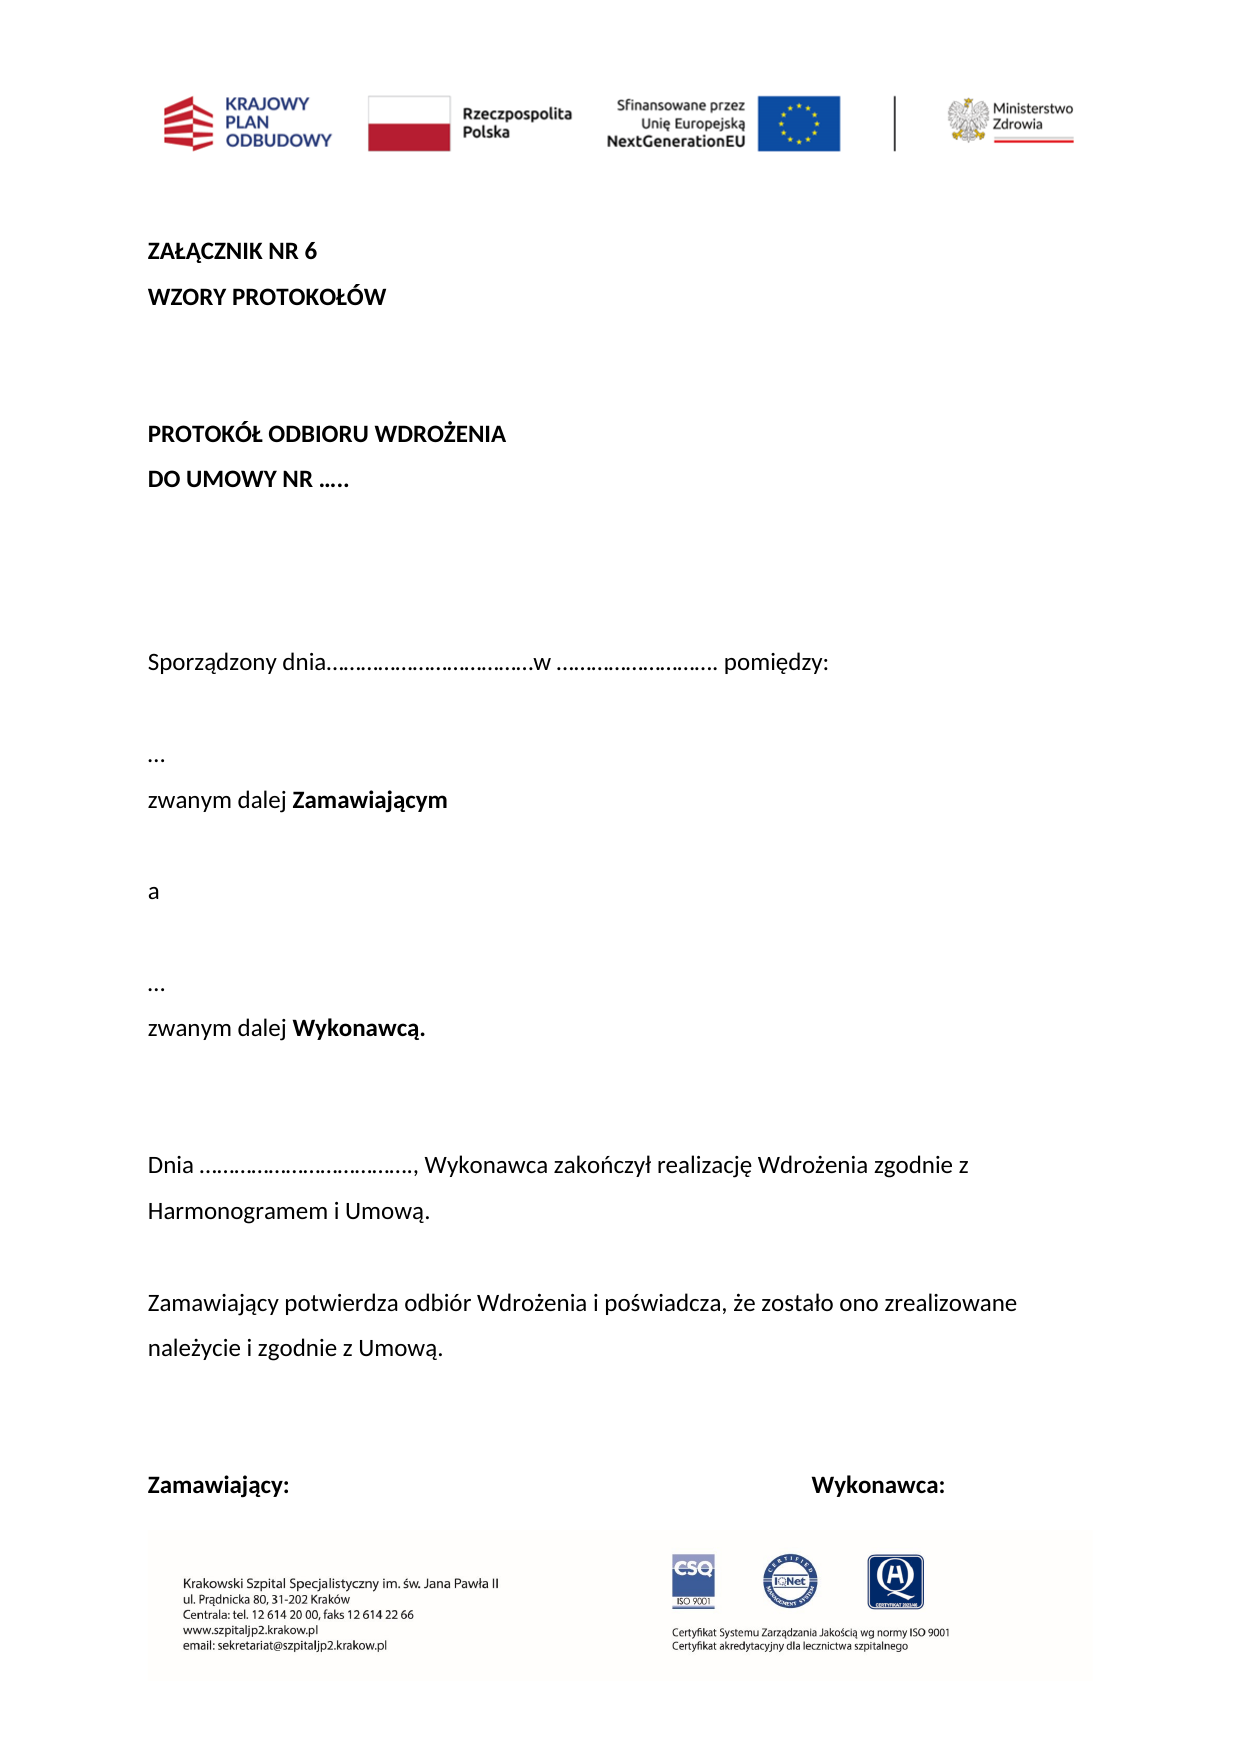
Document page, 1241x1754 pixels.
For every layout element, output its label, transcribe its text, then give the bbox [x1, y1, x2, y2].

text Zamawiający: Wykonawca: [148, 1470, 1093, 1500]
picture [147, 73, 1093, 168]
text zwanym dalej Wykonawcą. [148, 1012, 1093, 1043]
text … [148, 967, 1093, 997]
text DO UMOWY NR ….. [148, 464, 1093, 494]
text PROTOKÓŁ ODBIORU WDROŻENIA [148, 418, 1093, 448]
picture [147, 1530, 1093, 1681]
text a [148, 875, 1093, 906]
text Dnia ………………………………., Wykonawca zakończył realizację Wdrożenia zgodnie z Harmonogramem i Umową. [148, 1149, 1093, 1226]
text Zamawiający potwierdza odbiór Wdrożenia i poświadcza, że zostało ono zrealizowane należycie i zgodnie z Umową. [148, 1287, 1093, 1363]
text Sporządzony dnia………………………………w ………………………. pomiędzy: [148, 647, 1093, 677]
text WZORY PROTOKOŁÓW [148, 281, 1093, 311]
text ZAŁĄCZNIK NR 6 [148, 235, 1093, 266]
text zwanym dalej Zamawiającym [148, 784, 1093, 814]
text … [148, 738, 1093, 768]
